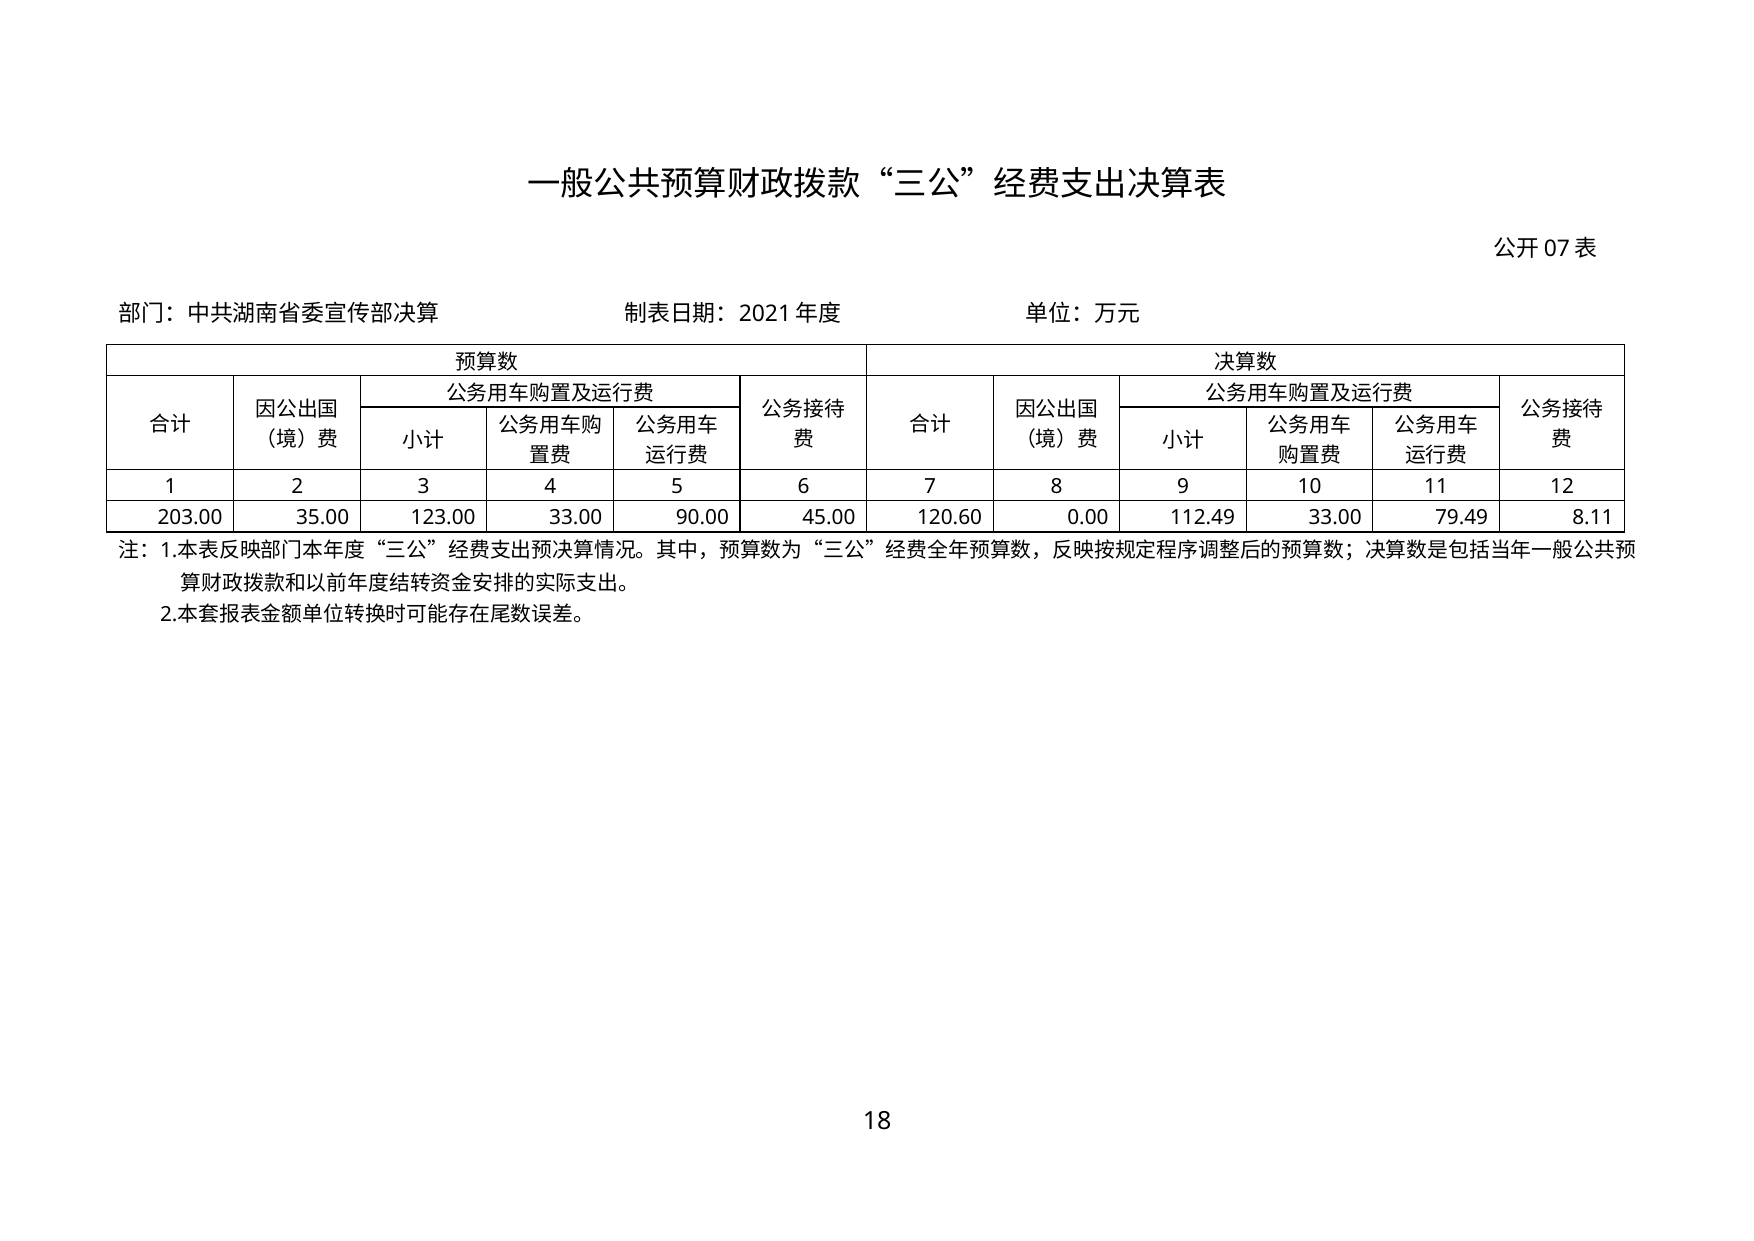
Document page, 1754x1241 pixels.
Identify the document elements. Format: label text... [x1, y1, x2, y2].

table_cell 公务用车购置及运行费 [1120, 376, 1499, 406]
table_cell 因公出国（境）费 [234, 376, 360, 469]
table_cell 4 [487, 470, 613, 500]
table_cell 2 [234, 470, 360, 500]
table_cell 合计 [107, 376, 233, 469]
table_header 预算数 [107, 345, 866, 375]
text 公开07表 [118, 214, 1636, 279]
table_cell 8.11 [1500, 501, 1624, 531]
table_cell 公务接待费 [741, 376, 866, 469]
table_cell 7 [867, 470, 993, 500]
table_cell 8 [994, 470, 1119, 500]
table_cell 9 [1120, 470, 1246, 500]
table_cell 79.49 [1373, 501, 1499, 531]
table_cell 10 [1247, 470, 1372, 500]
table_cell 45.00 [741, 501, 866, 531]
table_cell 35.00 [234, 501, 360, 531]
table_cell 小计 [361, 408, 486, 469]
table_cell 公务用车购置费 [487, 408, 613, 469]
text 部门：中共湖南省委宣传部决算 制表日期：2021年度 单位：万元 [118, 279, 1636, 344]
table_header 决算数 [867, 345, 1624, 375]
table_cell 33.00 [487, 501, 613, 531]
table_cell 33.00 [1247, 501, 1372, 531]
table_cell 合计 [867, 376, 993, 469]
table_cell 12 [1500, 470, 1624, 500]
table_cell 公务用车运行费 [614, 408, 739, 469]
table_cell 公务接待费 [1500, 376, 1624, 469]
table_cell 公务用车购置及运行费 [361, 376, 739, 406]
table_cell 0.00 [994, 501, 1119, 531]
table_cell 123.00 [361, 501, 486, 531]
table_cell 11 [1373, 470, 1499, 500]
table_cell 203.00 [107, 501, 233, 531]
text 一般公共预算财政拨款“三公”经费支出决算表 [118, 149, 1636, 214]
table_cell 6 [741, 470, 866, 500]
table_cell 90.00 [614, 501, 739, 531]
table_cell 公务用车购置费 [1247, 408, 1372, 469]
table_cell 公务用车运行费 [1373, 408, 1499, 469]
text 2.本套报表金额单位转换时可能存在尾数误差。 [118, 597, 1636, 628]
table_cell 5 [614, 470, 739, 500]
table_cell 120.60 [867, 501, 993, 531]
table_cell 因公出国（境）费 [994, 376, 1119, 469]
table_cell 1 [107, 470, 233, 500]
table_cell 3 [361, 470, 486, 500]
table_cell 112.49 [1120, 501, 1246, 531]
table_cell 小计 [1120, 408, 1246, 469]
text 注：1.本表反映部门本年度“三公”经费支出预决算情况。其中，预算数为“三公”经费全年预算数，反映按规定程序调整后的预算数；决算数是包括当年一般公共预算财政拨款和以前年度结转资金安排的实际支出。 [118, 532, 1636, 597]
